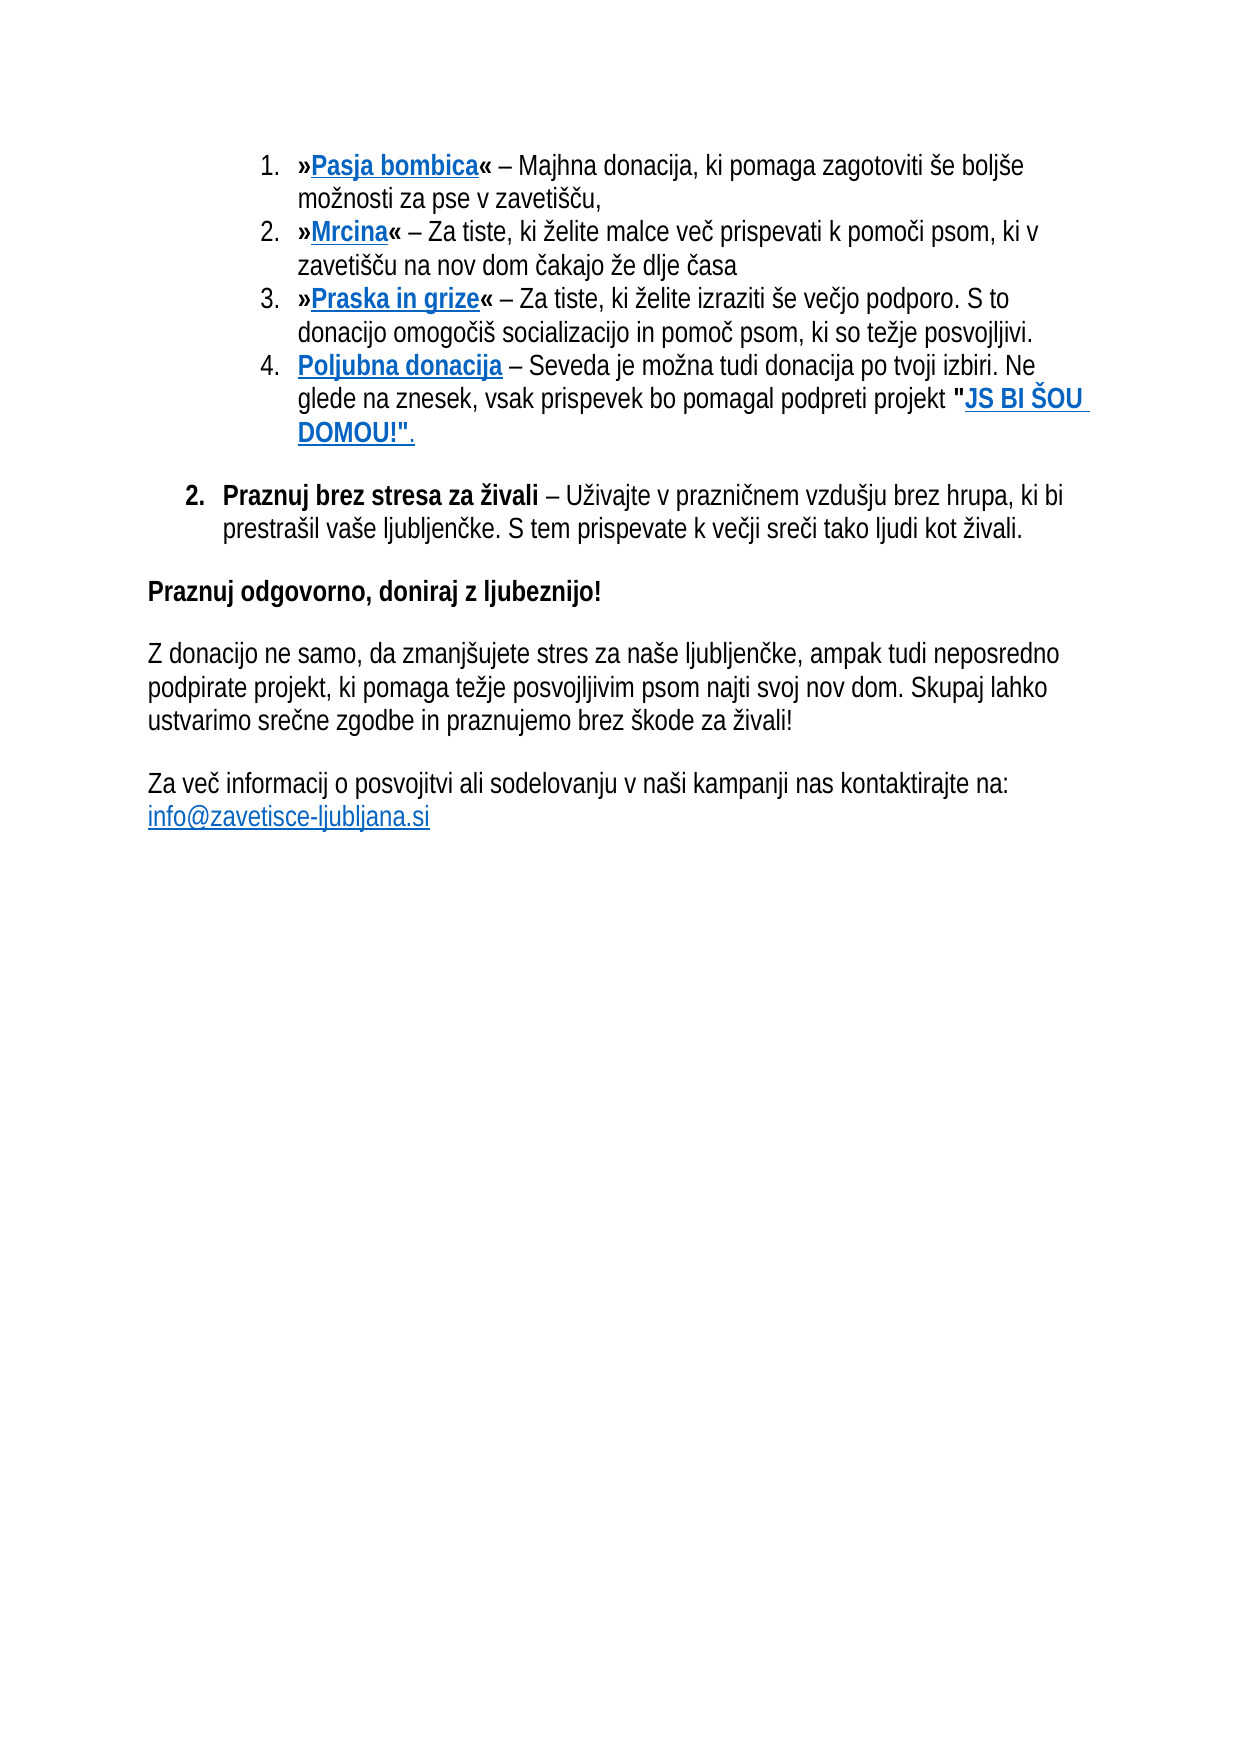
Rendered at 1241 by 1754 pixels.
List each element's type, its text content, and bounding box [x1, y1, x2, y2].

list »Mrcina« – Za tiste, ki želite malce več prispevati k pomoči psom, ki v zavetišču na nov dom čakajo že dlje časa [260, 214, 1093, 281]
list Praznuj brez stresa za živali – Uživajte v prazničnem vzdušju brez hrupa, ki bi prestrašil vaše ljubljenčke. S tem prispevate k večji sreči tako ljudi kot živali. [185, 478, 1093, 544]
text Za več informacij o posvojitvi ali sodelovanju v naši kampanji nas kontaktirajte na: info@zavetisce-ljubljana.si [148, 766, 1093, 833]
text Z donacijo ne samo, da zmanjšujete stres za naše ljubljenčke, ampak tudi neposredno podpirate projekt, ki pomaga težje posvojljivim psom najti svoj nov dom. Skupaj lahko ustvarimo srečne zgodbe in praznujemo brez škode za živali! [148, 636, 1093, 737]
list Poljubna donacija – Seveda je možna tudi donacija po tvoji izbiri. Ne glede na znesek, vsak prispevek bo pomagal podpreti projekt "JS BI ŠOU DOMOU!". [260, 348, 1093, 448]
list »Praska in grize« – Za tiste, ki želite izraziti še večjo podporo. S to donacijo omogočiš socializacijo in pomoč psom, ki so težje posvojljivi. [260, 281, 1093, 348]
list »Pasja bombica« – Majhna donacija, ki pomaga zagotoviti še boljše možnosti za pse v zavetišču, [260, 148, 1093, 214]
text Praznuj odgovorno, doniraj z ljubeznijo! [148, 574, 1093, 607]
